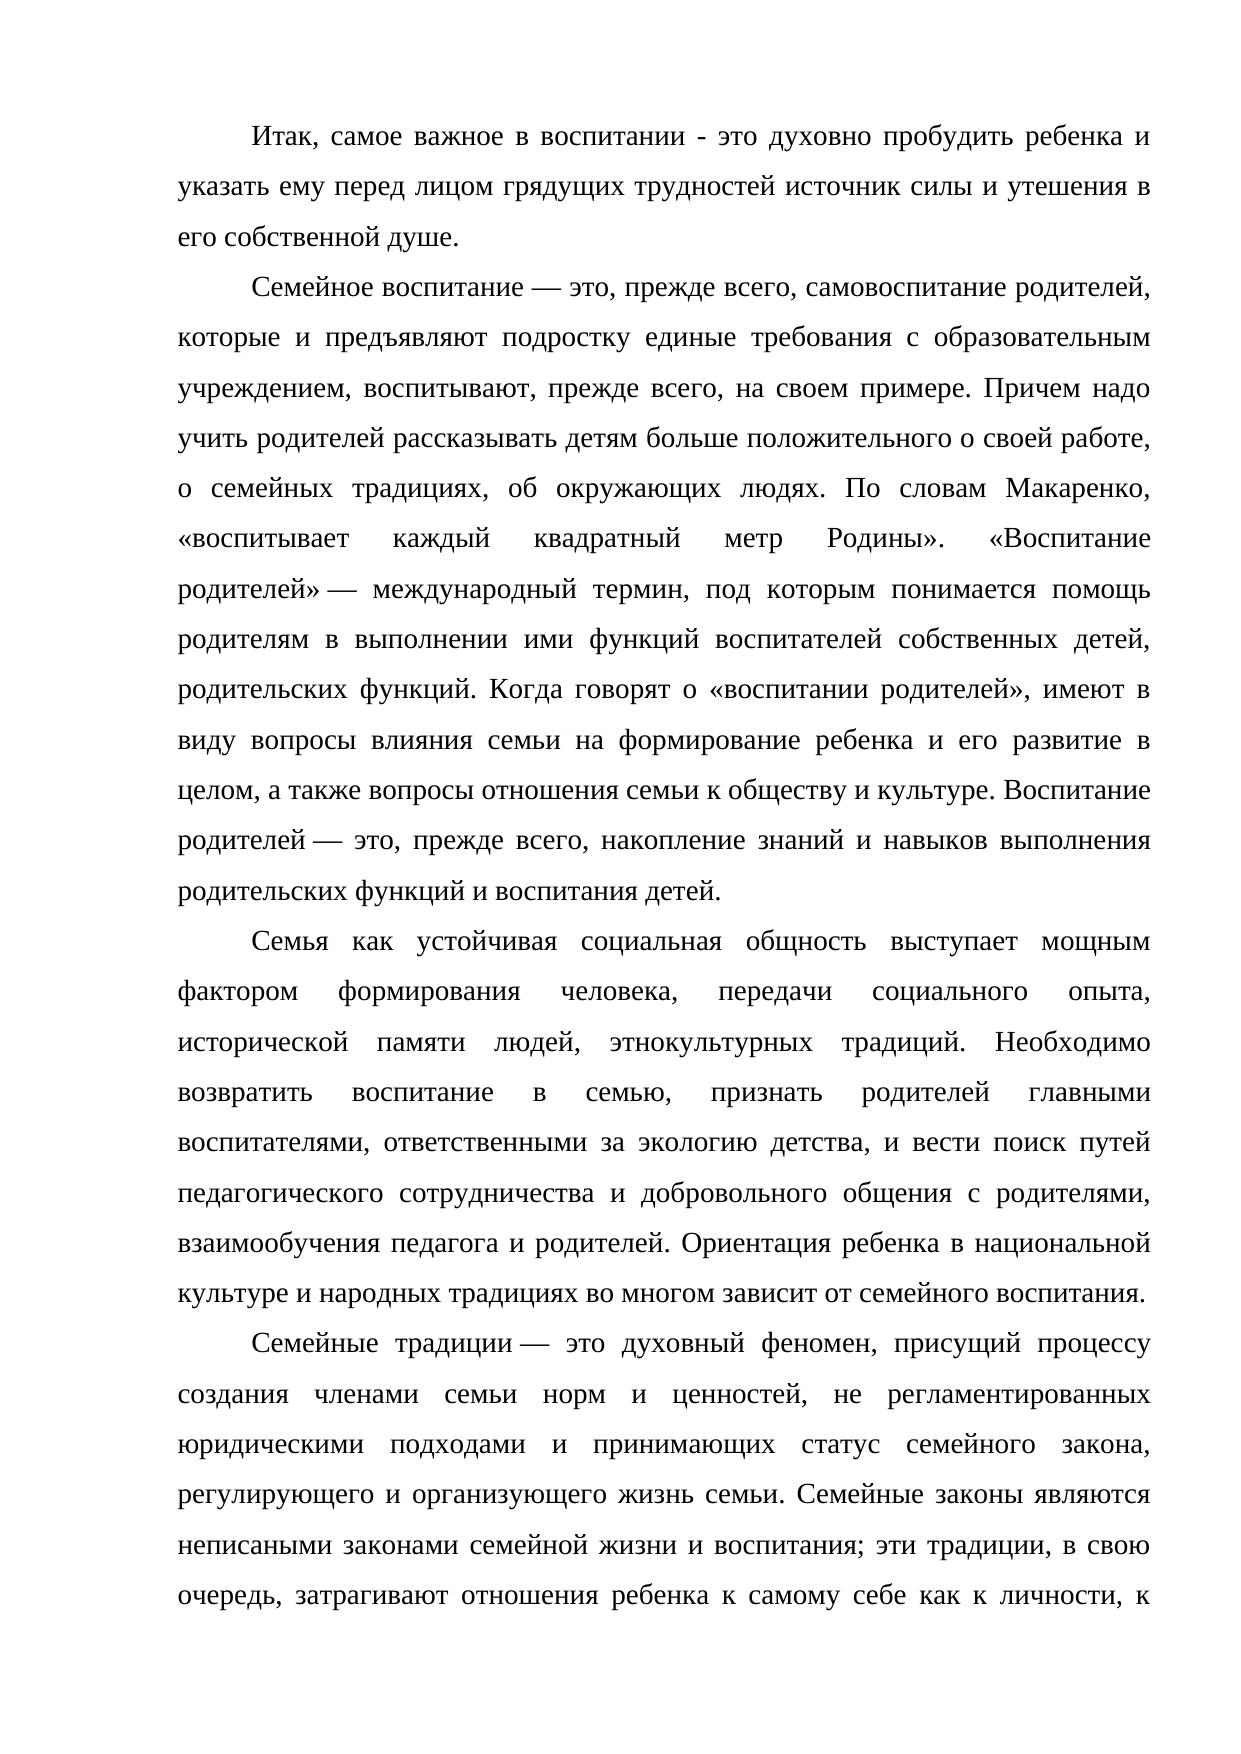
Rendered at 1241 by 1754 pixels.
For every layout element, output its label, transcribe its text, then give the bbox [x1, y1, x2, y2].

text Итак, самое важное в воспитании - это духовно пробудить ребенка и указать ему перед лицом грядущих трудностей источник силы и утешения в его собственной душе. [177, 118, 1152, 252]
text Семья как устойчивая социальная общность выступает мощным фактором формирования человека, передачи социального опыта, исторической памяти людей, этнокультурных традиций. Необходимо возвратить воспитание в семью, признать родителей главными воспитателями, ответственными за экологию детства, и вести поиск путей педагогического сотрудничества и добровольного общения с родителями, взаимообучения педагога и родителей. Ориентация ребенка в национальной культуре и народных традициях во многом зависит от семейного воспитания. [177, 923, 1152, 1309]
text Семейное воспитание — это, прежде всего, самовоспитание родителей, которые и предъявляют подростку единые требования с образовательным учреждением, воспитывают, прежде всего, на своем примере. Причем надо учить родителей рассказывать детям больше положительного о своей работе, о семейных традициях, об окружающих людях. По словам Макаренко, «воспитывает каждый квадратный метр Родины». «Воспитание родителей» — международный термин, под которым понимается помощь родителям в выполнении ими функций воспитателей собственных детей, родительских функций. Когда говорят о «воспитании родителей», имеют в виду вопросы влияния семьи на формирование ребенка и его развитие в целом, а также вопросы отношения семьи к обществу и культуре. Воспитание родителей — это, прежде всего, накопление знаний и навыков выполнения родительских функций и воспитания детей. [177, 269, 1152, 906]
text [177, 1326, 1152, 1611]
